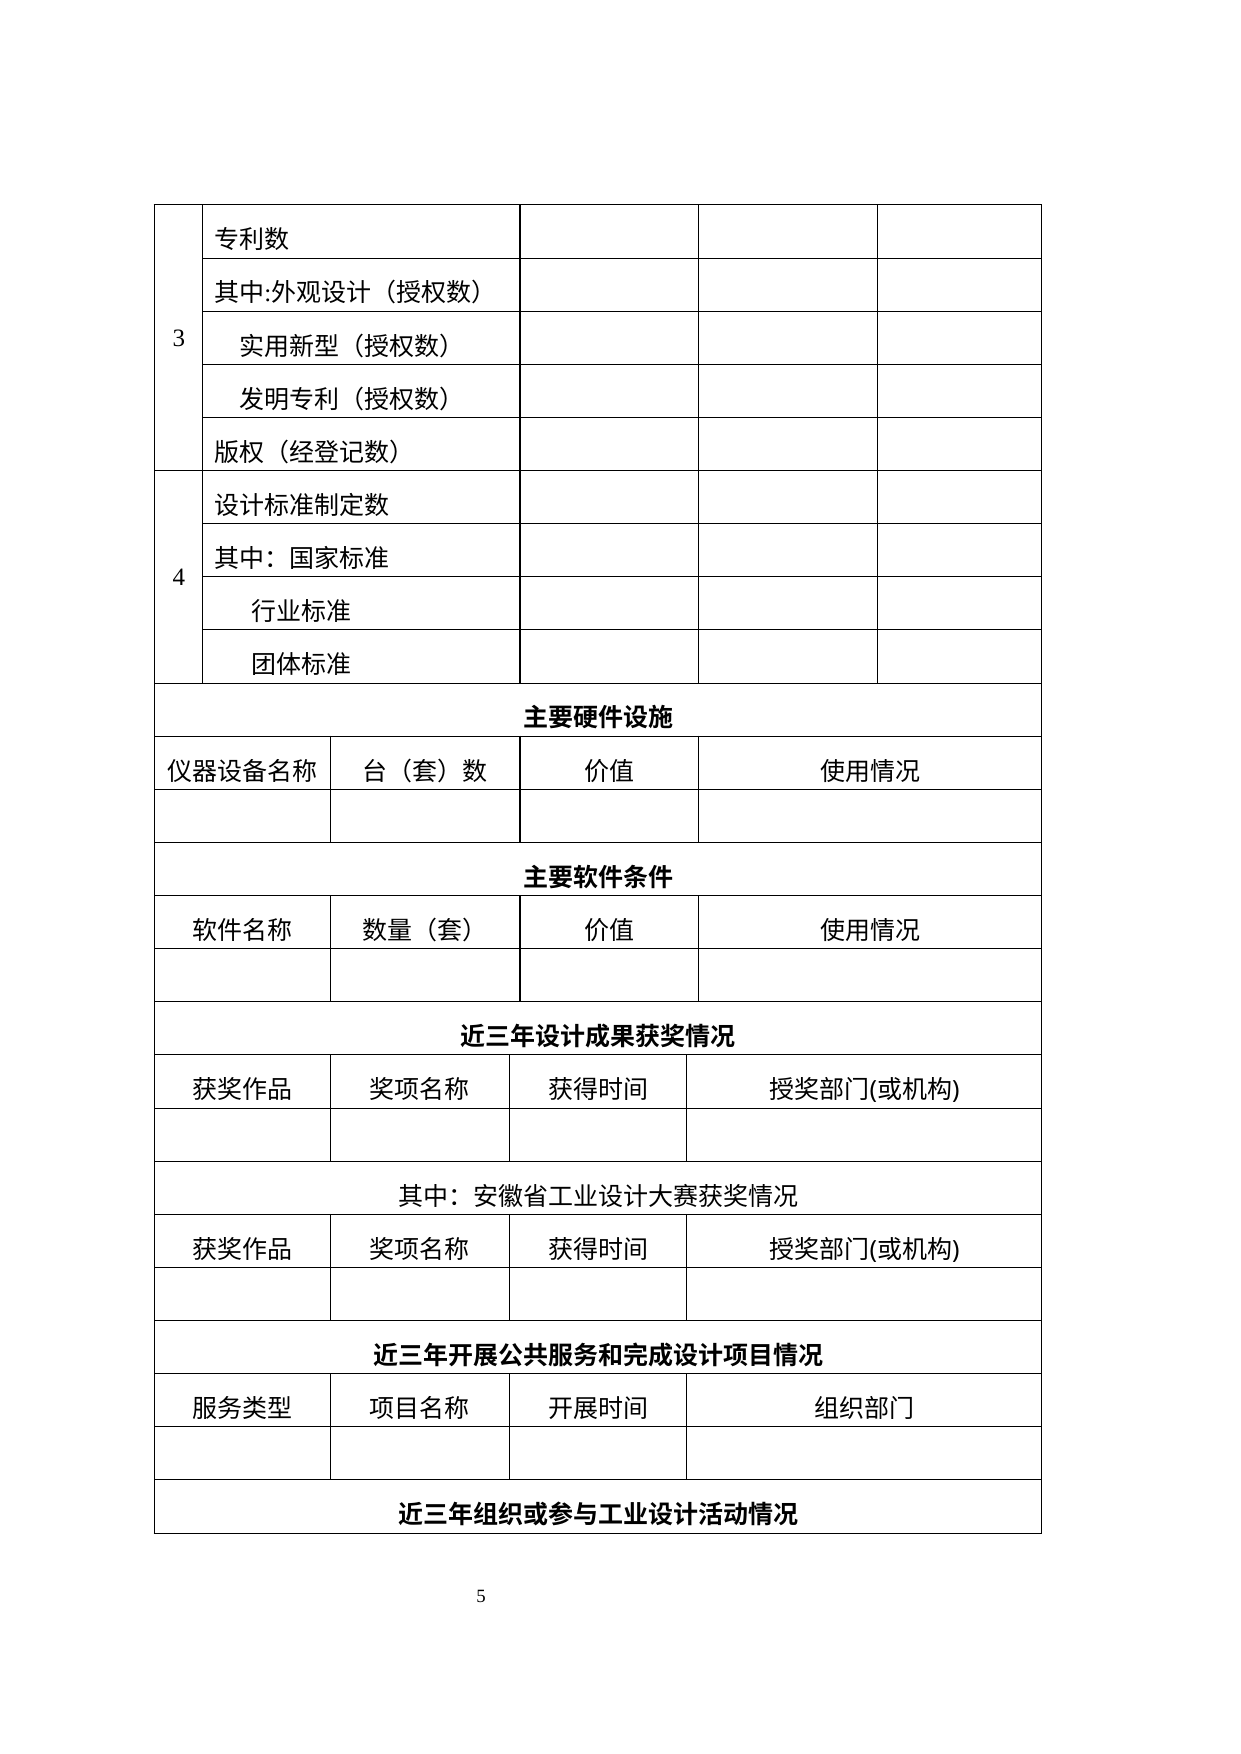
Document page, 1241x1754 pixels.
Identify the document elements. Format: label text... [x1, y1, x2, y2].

table_cell 3 [155, 205, 202, 470]
table_cell 软件名称 [155, 896, 330, 948]
table_cell [699, 577, 877, 629]
table_cell [699, 365, 877, 417]
table_cell [878, 205, 1041, 257]
table_cell [699, 259, 877, 311]
table_cell 项目名称 [331, 1374, 509, 1426]
table_cell [521, 949, 698, 1001]
table_cell 授奖部门(或机构) [687, 1055, 1041, 1107]
table_cell [878, 312, 1041, 364]
table_cell 获得时间 [510, 1215, 686, 1267]
table_cell [699, 471, 877, 523]
table_cell 使用情况 [699, 896, 1041, 948]
table_cell 团体标准 [203, 630, 519, 682]
table_cell 近三年开展公共服务和完成设计项目情况 [155, 1321, 1041, 1373]
table_cell 4 [155, 471, 202, 682]
table_cell 主要软件条件 [155, 843, 1041, 895]
table_cell [878, 630, 1041, 682]
table_cell [687, 1109, 1041, 1161]
table_cell [510, 1427, 686, 1479]
table_cell [521, 312, 698, 364]
table_cell 价值 [521, 737, 698, 789]
table_cell [699, 418, 877, 470]
table_cell [878, 365, 1041, 417]
table_cell [521, 365, 698, 417]
table_cell 价值 [521, 896, 698, 948]
table_cell 获奖作品 [155, 1215, 330, 1267]
table_cell 其中：国家标准 [203, 524, 519, 576]
table_cell [331, 1109, 509, 1161]
table_cell [521, 790, 698, 842]
table_cell 发明专利（授权数） [203, 365, 519, 417]
table_cell 使用情况 [699, 737, 1041, 789]
table_cell [521, 630, 698, 682]
table_cell 奖项名称 [331, 1055, 509, 1107]
table_cell 授奖部门(或机构) [687, 1215, 1041, 1267]
table_cell [331, 949, 519, 1001]
table_cell [521, 205, 698, 257]
table_cell [510, 1268, 686, 1320]
table_cell 组织部门 [687, 1374, 1041, 1426]
table_cell 仪器设备名称 [155, 737, 330, 789]
table_cell 数量（套） [331, 896, 519, 948]
table_cell [331, 1427, 509, 1479]
table_cell 主要硬件设施 [155, 684, 1041, 736]
table_cell 其中:外观设计（授权数） [203, 259, 519, 311]
table_cell [699, 790, 1041, 842]
table_cell [155, 1268, 330, 1320]
table_cell [521, 259, 698, 311]
table_cell [521, 577, 698, 629]
table_cell [155, 949, 330, 1001]
table_cell 获奖作品 [155, 1055, 330, 1107]
table_cell 开展时间 [510, 1374, 686, 1426]
table_cell 专利数 [203, 205, 519, 257]
table_cell [155, 1427, 330, 1479]
table_cell 实用新型（授权数） [203, 312, 519, 364]
table_cell [687, 1427, 1041, 1479]
table_cell [699, 205, 877, 257]
table_cell [687, 1268, 1041, 1320]
table_cell 奖项名称 [331, 1215, 509, 1267]
table_cell 其中：安徽省工业设计大赛获奖情况 [155, 1162, 1041, 1214]
table_cell [699, 630, 877, 682]
table_cell [878, 577, 1041, 629]
table_cell 行业标准 [203, 577, 519, 629]
table_cell [521, 471, 698, 523]
table_cell 服务类型 [155, 1374, 330, 1426]
table_cell 设计标准制定数 [203, 471, 519, 523]
table_cell [878, 471, 1041, 523]
table_cell 近三年组织或参与工业设计活动情况 [155, 1480, 1041, 1532]
table_cell [878, 259, 1041, 311]
table_cell [878, 524, 1041, 576]
table_cell [878, 418, 1041, 470]
table_cell [699, 312, 877, 364]
table_cell 版权（经登记数） [203, 418, 519, 470]
table_cell 近三年设计成果获奖情况 [155, 1002, 1041, 1054]
table_cell [521, 524, 698, 576]
table_cell [699, 949, 1041, 1001]
table_cell 台（套）数 [331, 737, 519, 789]
table_cell [510, 1109, 686, 1161]
table_cell [521, 418, 698, 470]
table_cell 获得时间 [510, 1055, 686, 1107]
table_cell [155, 790, 330, 842]
table_cell [155, 1109, 330, 1161]
table_cell [699, 524, 877, 576]
table_cell [331, 1268, 509, 1320]
table_cell [331, 790, 519, 842]
